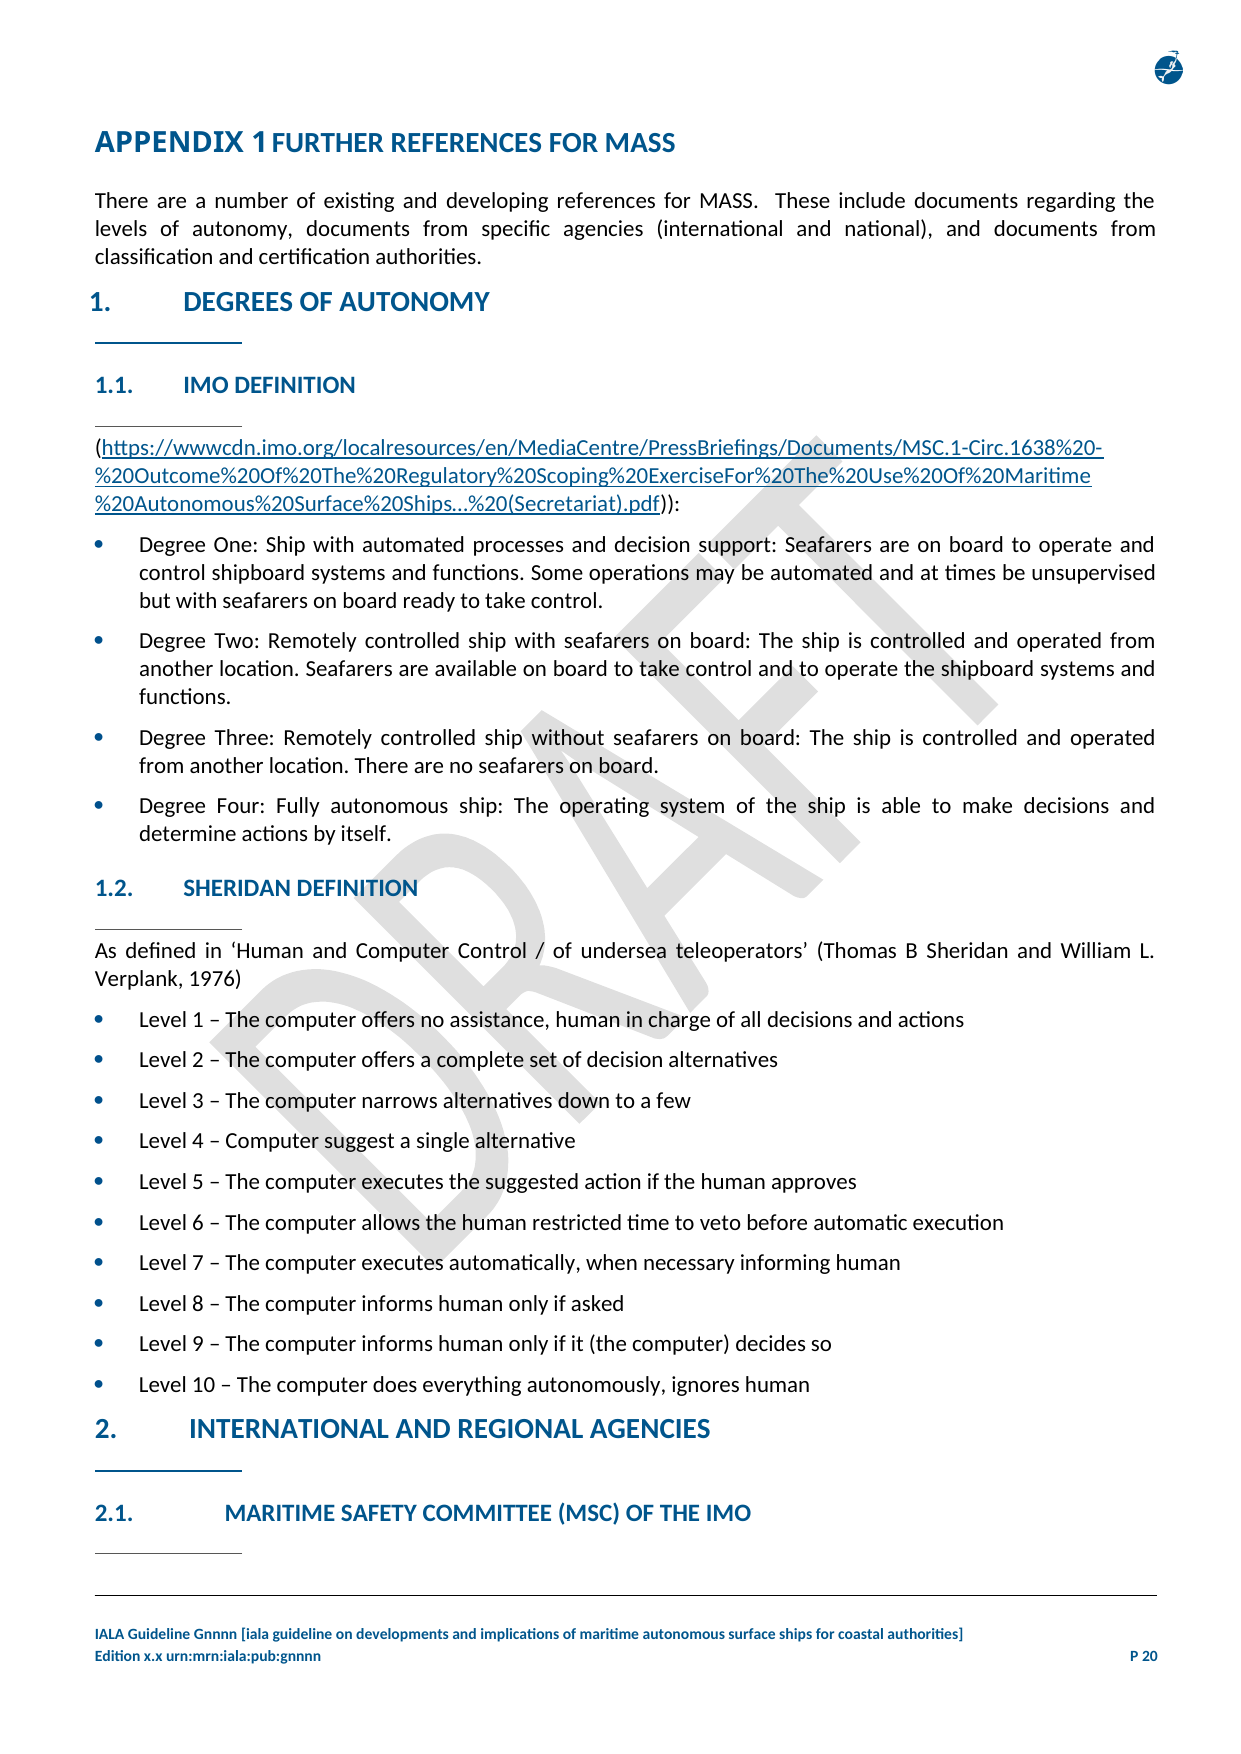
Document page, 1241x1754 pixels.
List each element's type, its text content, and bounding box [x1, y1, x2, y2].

list Degree Two: Remotely controlled ship with seafarers on board: The ship is controlled and operated from another location. Seafarers are available on board to take control and to operate the shipboard systems and functions. [94, 626, 1157, 711]
list Level 2 – The computer offers a complete set of decision alternatives [94, 1046, 1157, 1073]
list Level 4 – Computer suggest a single alternative [94, 1127, 1157, 1154]
text Maritime Safety Committee (MSC) of the IMO [94, 1497, 1157, 1527]
list Level 7 – The computer executes automatically, when necessary informing human [94, 1248, 1157, 1276]
list Level 3 – The computer narrows alternatives down to a few [94, 1086, 1157, 1114]
text Further references for MASS [94, 122, 1157, 161]
list Level 9 – The computer informs human only if it (the computer) decides so [94, 1329, 1157, 1357]
text IMO Definition [94, 369, 1157, 400]
list Level 8 – The computer informs human only if asked [94, 1289, 1157, 1317]
text There are a number of existing and developing references for MASS. These include documents regarding the levels of autonomy, documents from specific agencies (international and national), and documents from classification and certification authorities. [94, 186, 1157, 270]
text Sheridan Definition [94, 873, 1157, 903]
text As defined in ‘Human and Computer Control / of undersea teleoperators’ (Thomas B Sheridan and William L. Verplank, 1976) [94, 936, 1157, 992]
list (https://wwwcdn.imo.org/localresources/en/MediaCentre/PressBriefings/Documents/MSC.1-Circ.1638%20-%20Outcome%20Of%20The%20Regulatory%20Scoping%20ExerciseFor%20The%20Use%20Of%20Maritime%20Autonomous%20Surface%20Ships…%20(Secretariat).pdf)): [94, 433, 1157, 517]
list Degree Three: Remotely controlled ship without seafarers on board: The ship is controlled and operated from another location. There are no seafarers on board. [94, 723, 1157, 779]
list Level 10 – The computer does everything autonomously, ignores human [94, 1370, 1157, 1398]
list Level 5 – The computer executes the suggested action if the human approves [94, 1167, 1157, 1195]
text International and Regional Agencies [94, 1410, 1157, 1446]
list Degree Four: Fully autonomous ship: The operating system of the ship is able to make decisions and determine actions by itself. [94, 792, 1157, 848]
text Degrees of Autonomy [88, 283, 1157, 318]
list Level 6 – The computer allows the human restricted time to veto before automatic execution [94, 1208, 1157, 1236]
picture [1123, 0, 1241, 119]
list Degree One: Ship with automated processes and decision support: Seafarers are on board to operate and control shipboard systems and functions. Some operations may be automated and at times be unsupervised but with seafarers on board ready to take control. [94, 530, 1157, 614]
list Level 1 – The computer offers no assistance, human in charge of all decisions and actions [94, 1005, 1157, 1033]
